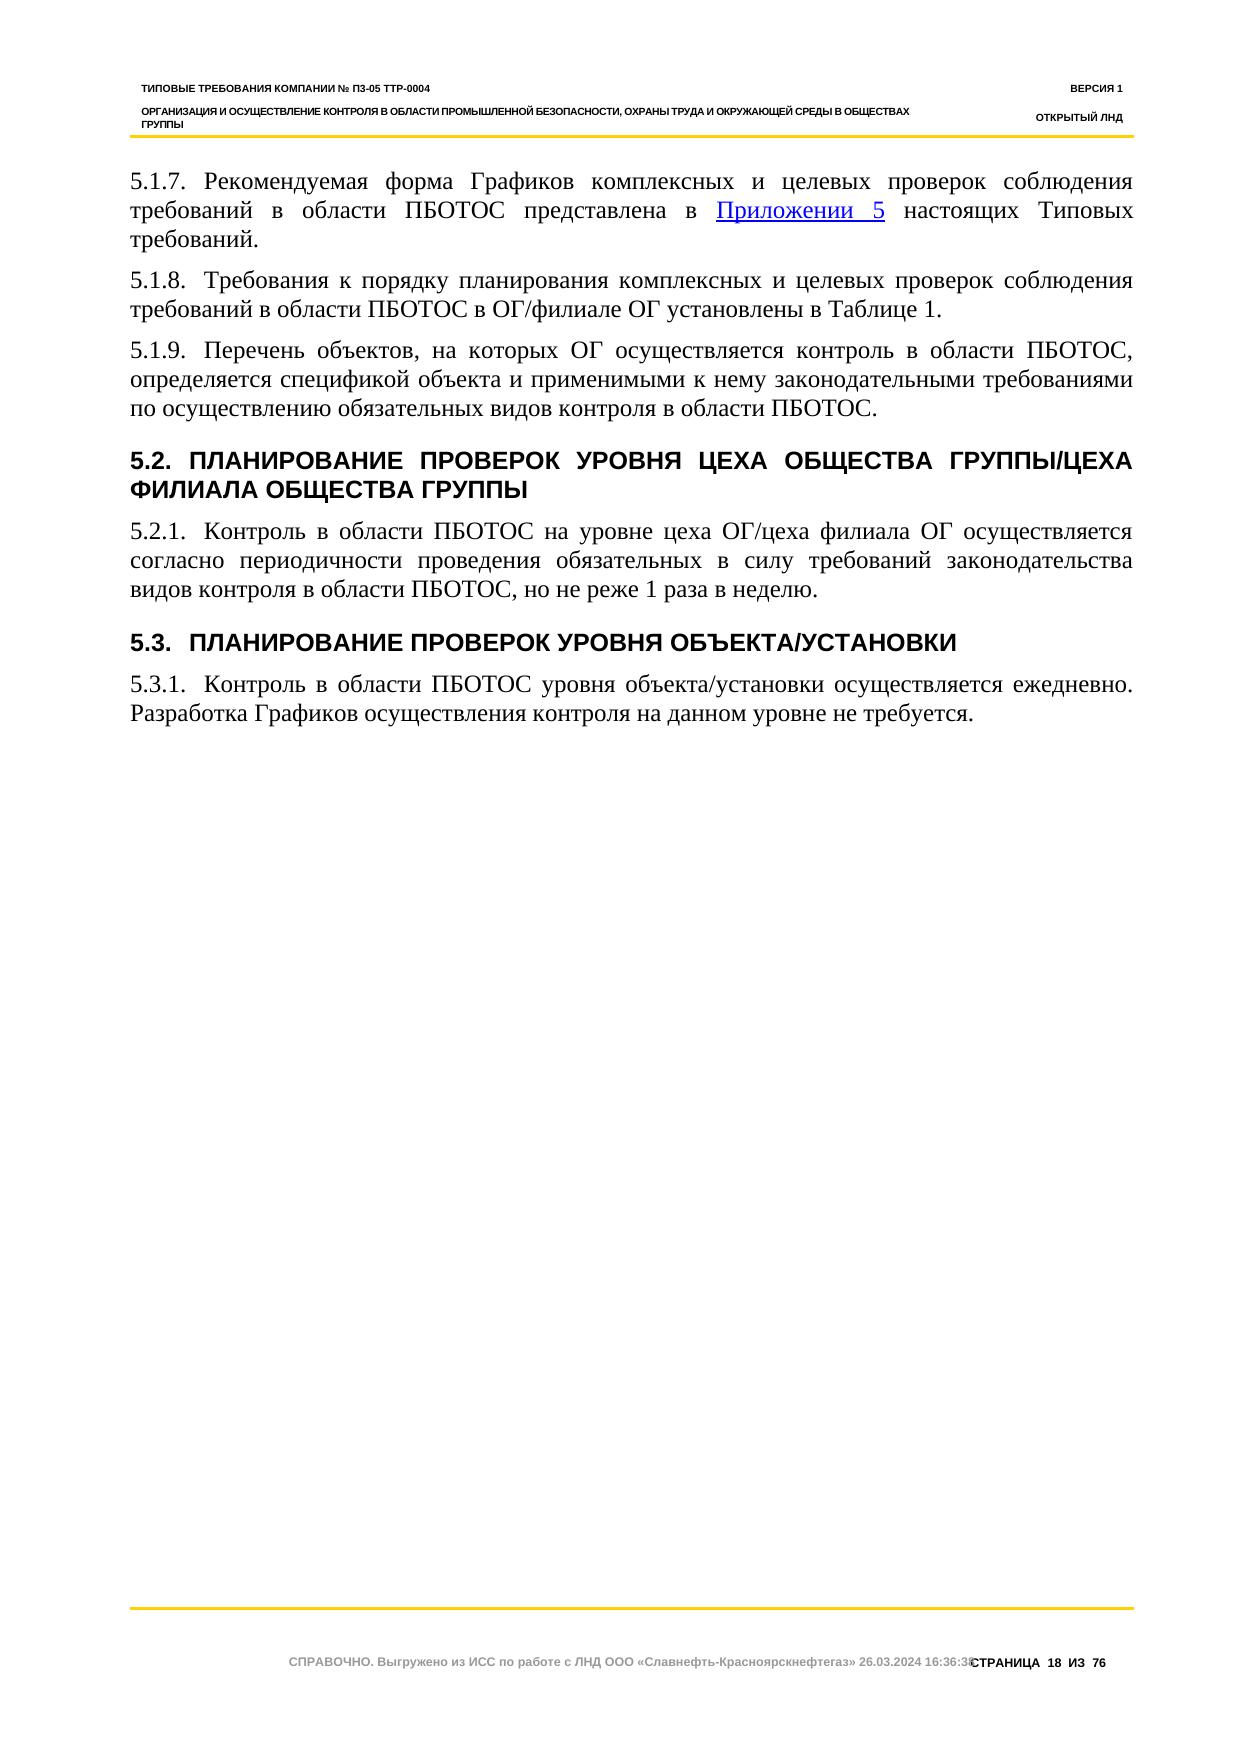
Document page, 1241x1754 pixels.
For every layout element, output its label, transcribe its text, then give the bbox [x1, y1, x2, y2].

list ПЛАНИРОВАНИЕ ПРОВЕРОК УРОВНЯ ЦЕХА ОБЩЕСТВА ГРУППЫ/ЦЕХА ФИЛИАЛА ОБЩЕСТВА ГРУППЫ [130, 446, 1134, 504]
list ПЛАНИРОВАНИЕ ПРОВЕРОК УРОВНЯ ОБЪЕКТА/УСТАНОВКИ [130, 628, 1134, 656]
list Рекомендуемая форма Графиков комплексных и целевых проверок соблюдения требований в области ПБОТОС представлена в Приложении 5 настоящих Типовых требований. [130, 166, 1134, 253]
list Требования к порядку планирования комплексных и целевых проверок соблюдения требований в области ПБОТОС в ОГ/филиале ОГ установлены в Таблице 1. [130, 265, 1134, 323]
list Контроль в области ПБОТОС на уровне цеха ОГ/цеха филиала ОГ осуществляется согласно периодичности проведения обязательных в силу требований законодательства видов контроля в области ПБОТОС, но не реже 1 раза в неделю. [130, 516, 1134, 603]
list Контроль в области ПБОТОС уровня объекта/установки осуществляется ежедневно. Разработка Графиков осуществления контроля на данном уровне не требуется. [130, 669, 1134, 726]
list Перечень объектов, на которых ОГ осуществляется контроль в области ПБОТОС, определяется спецификой объекта и применимыми к нему законодательными требованиями по осуществлению обязательных видов контроля в области ПБОТОС. [130, 335, 1134, 421]
